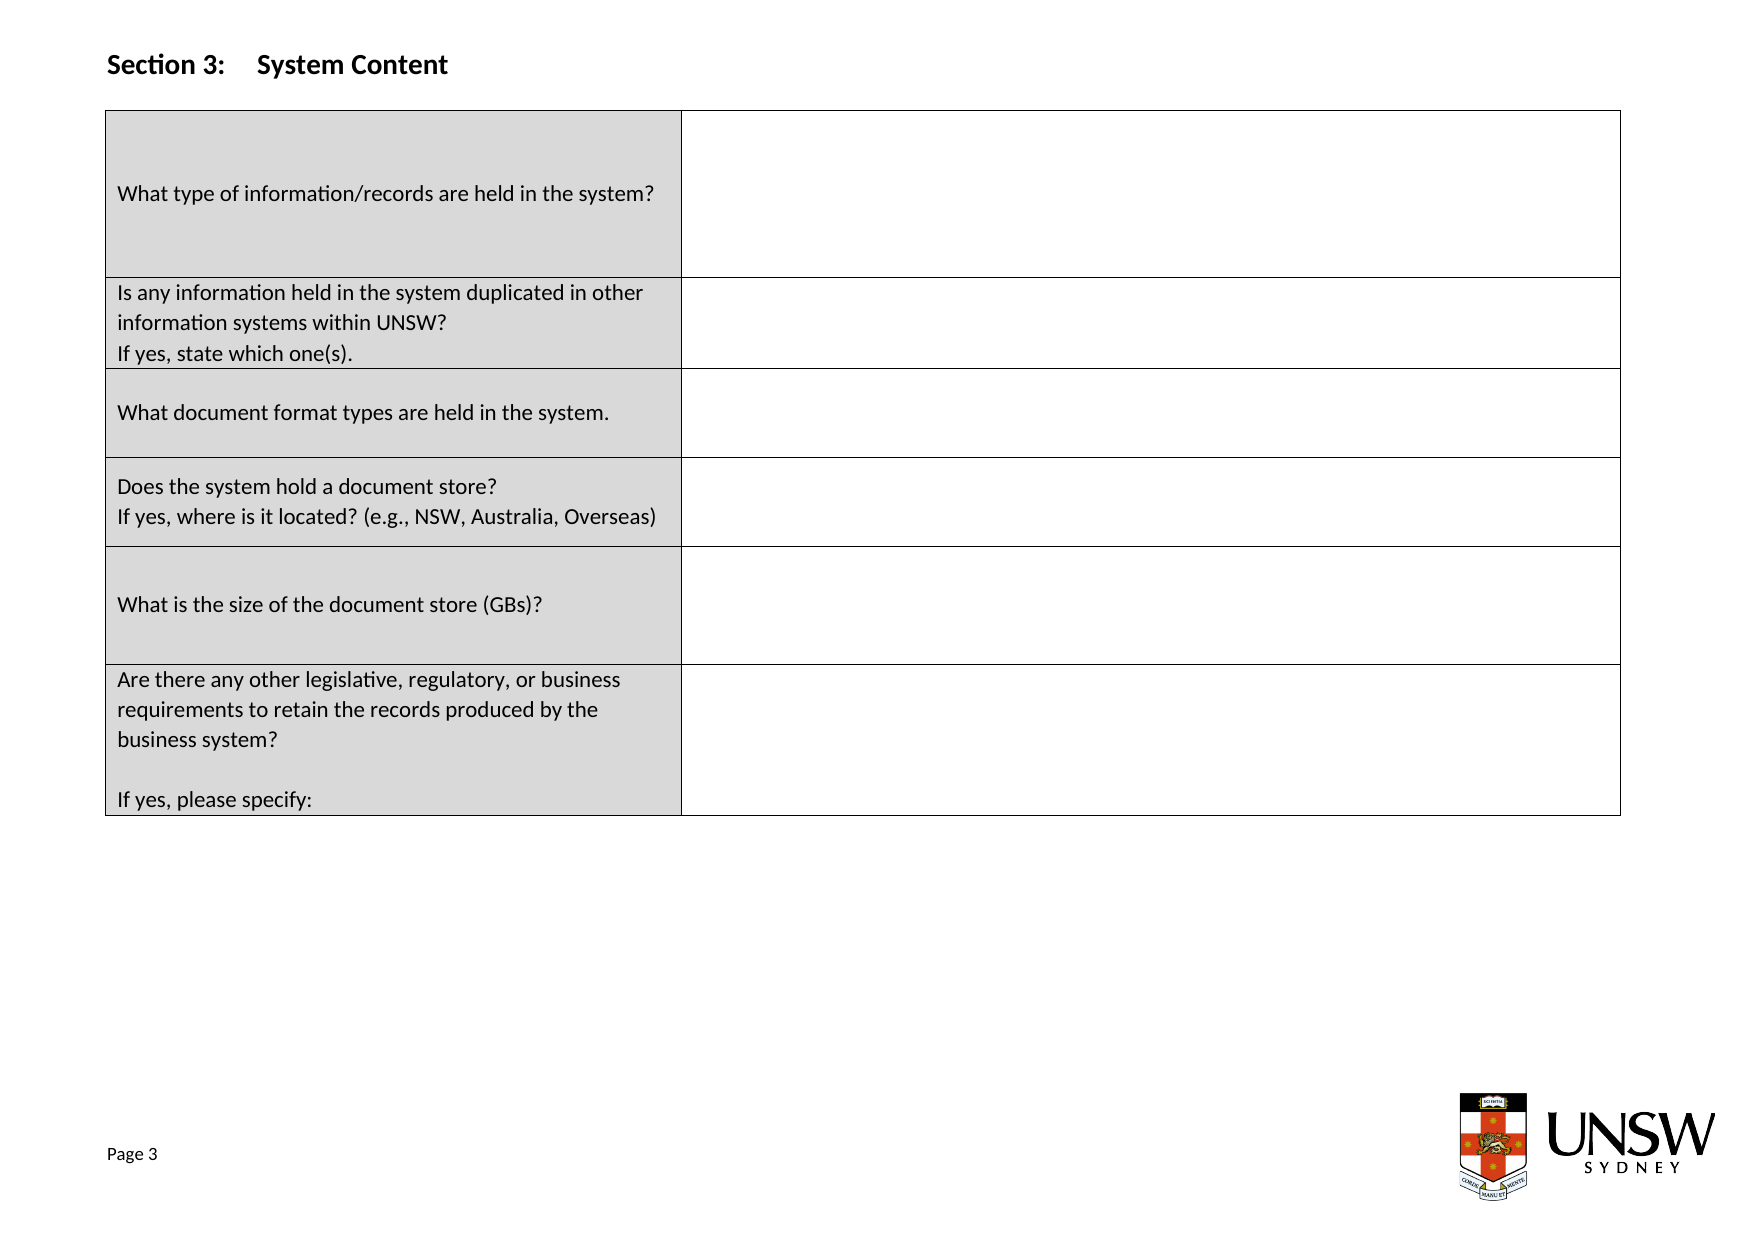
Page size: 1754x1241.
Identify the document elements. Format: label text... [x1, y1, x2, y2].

table_cell What document format types are held in the system. [106, 369, 681, 457]
table_cell Are there any other legislative, regulatory, or business requirements to retain the records produced by the business system? If yes, please specify: [106, 665, 681, 815]
table_cell Is any information held in the system duplicated in other information systems within UNSW? If yes, state which one(s). [106, 278, 681, 368]
table_header What type of information/records are held in the system? [106, 111, 681, 277]
subtitle Section 3: System Content [61, 46, 1715, 82]
table_cell [682, 547, 1620, 664]
table_header [682, 111, 1620, 277]
table_cell [682, 278, 1620, 368]
picture [1459, 1093, 1715, 1201]
table_cell Does the system hold a document store? If yes, where is it located? (e.g., NSW, Australia, Overseas) [106, 458, 681, 546]
table_cell [682, 458, 1620, 546]
table_cell [682, 665, 1620, 815]
table_cell [682, 369, 1620, 457]
table_cell What is the size of the document store (GBs)? [106, 547, 681, 664]
